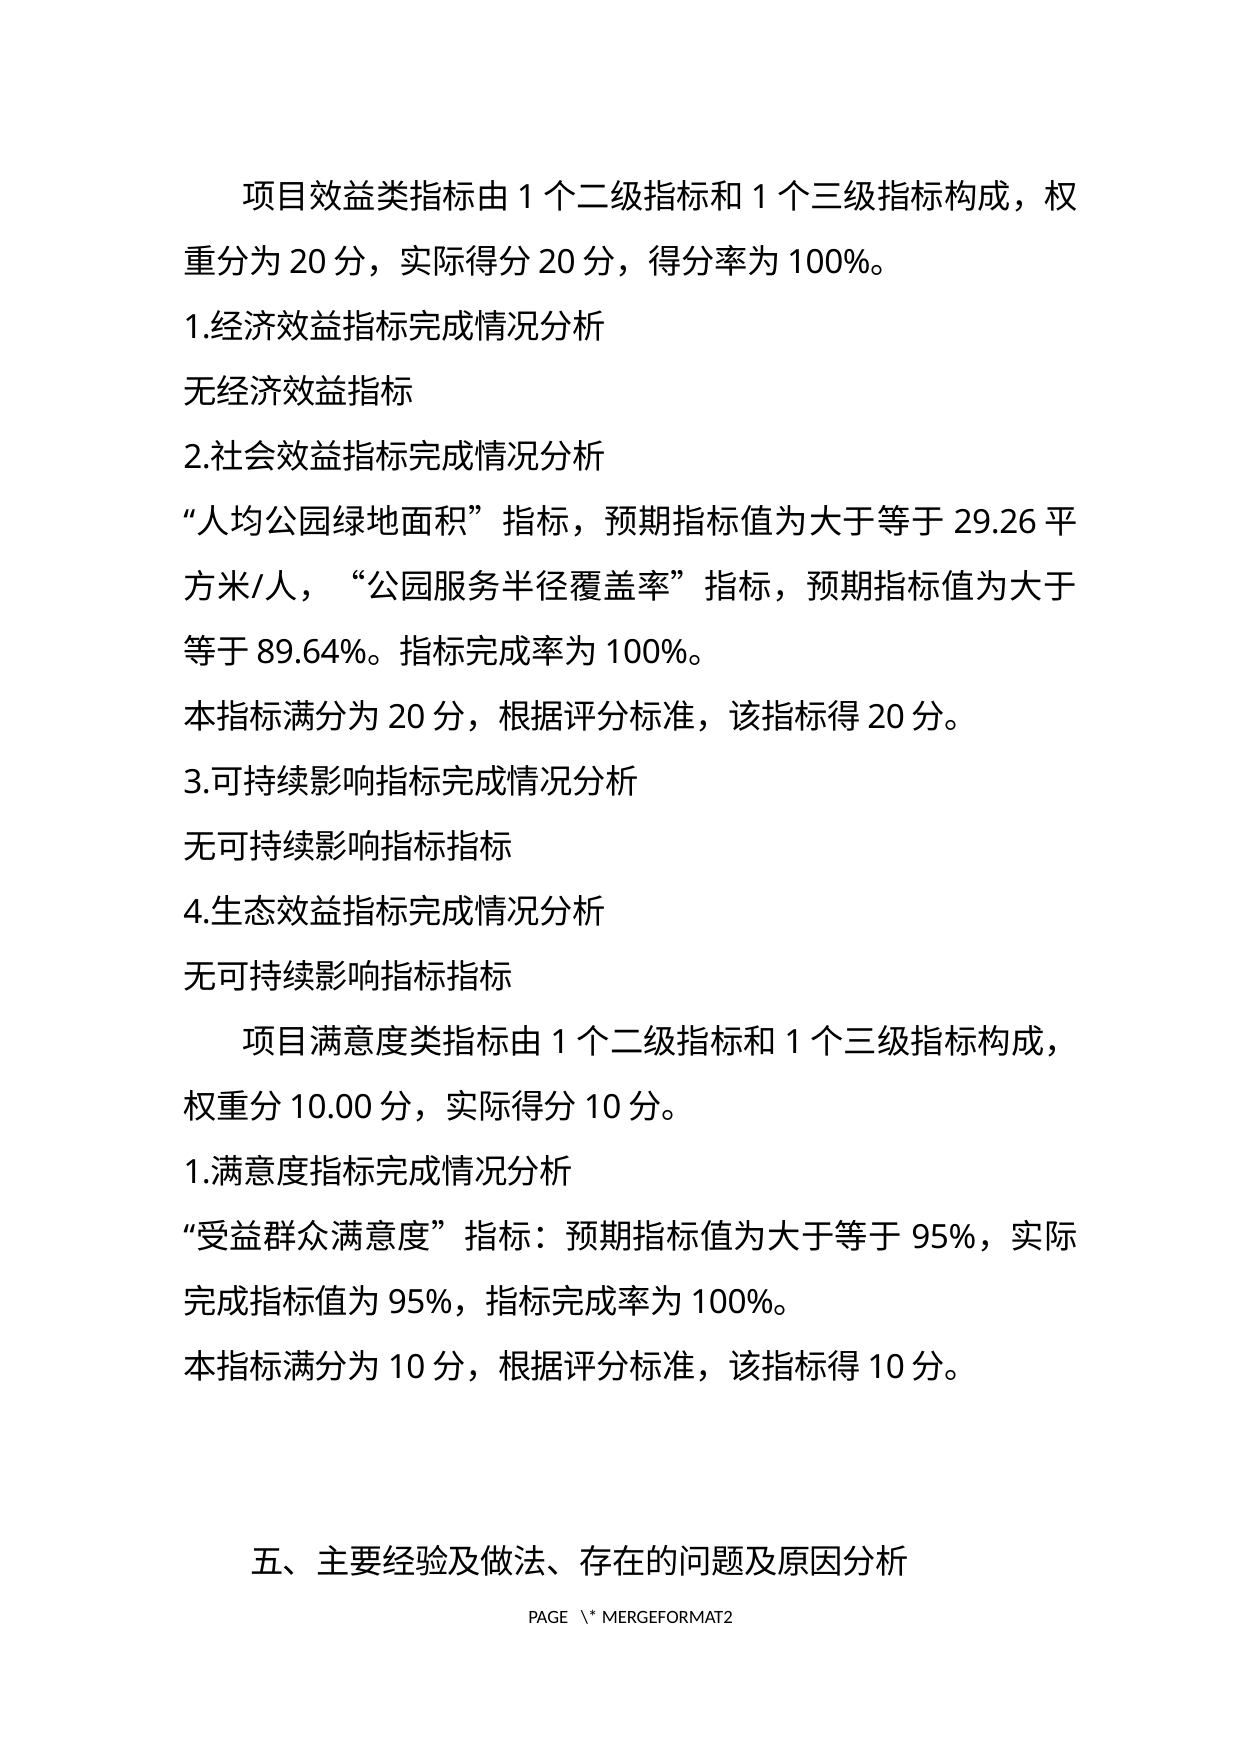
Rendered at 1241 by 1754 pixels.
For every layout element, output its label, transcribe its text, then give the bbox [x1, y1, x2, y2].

list 主要经验及做法、存在的问题及原因分析 [183, 1527, 1078, 1592]
text 项目效益类指标由1个二级指标和1个三级指标构成，权重分为20分，实际得分20分，得分率为100%。 1.经济效益指标完成情况分析 无经济效益指标 2.社会效益指标完成情况分析 “人均公园绿地面积”指标，预期指标值为大于等于29.26平方米/人，“公园服务半径覆盖率”指标，预期指标值为大于等于89.64%。指标完成率为100%。 本指标满分为20分，根据评分标准，该指标得20分。 3.可持续影响指标完成情况分析 无可持续影响指标指标 4.生态效益指标完成情况分析 无可持续影响指标指标 [183, 162, 1078, 1007]
text 项目满意度类指标由1个二级指标和1个三级指标构成，权重分10.00分，实际得分10分。 1.满意度指标完成情况分析 “受益群众满意度”指标：预期指标值为大于等于95%，实际完成指标值为95%，指标完成率为100%。 本指标满分为10分，根据评分标准，该指标得10分。 [183, 1007, 1078, 1397]
